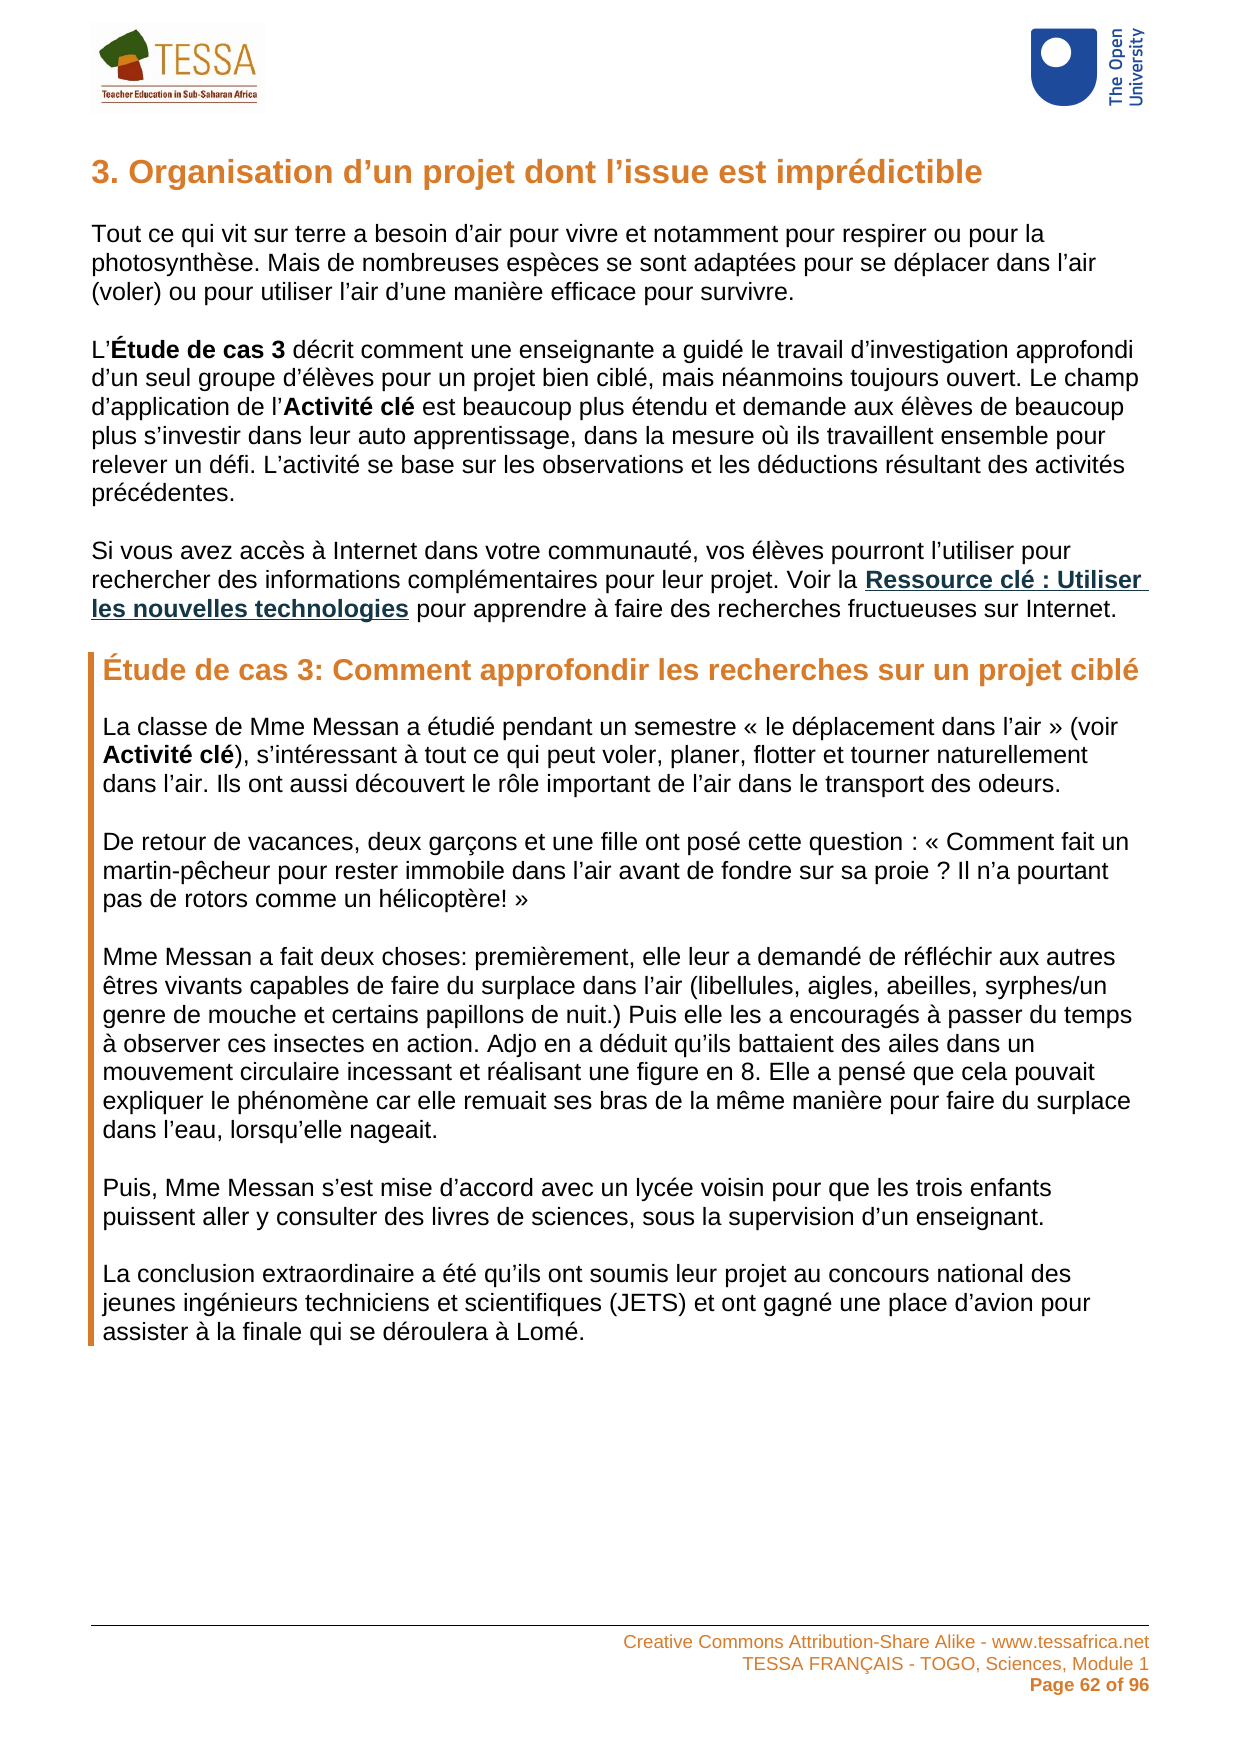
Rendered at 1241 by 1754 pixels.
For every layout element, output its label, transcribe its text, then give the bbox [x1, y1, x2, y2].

text Tout ce qui vit sur terre a besoin d’air pour vivre et notamment pour respirer ou pour la photosynthèse. Mais de nombreuses espèces se sont adaptées pour se déplacer dans l’air (voler) ou pour utiliser l’air d’une manière efficace pour survivre. [91, 219, 1149, 306]
table_cell La classe de Mme Messan a étudié pendant un semestre « le déplacement dans l’air » (voir Activité clé), s’intéressant à tout ce qui peut voler, planer, flotter et tourner naturellement dans l’air. Ils ont aussi découvert le rôle important de l’air dans le transport des odeurs. De retour de vacances, deux garçons et une fille ont posé cette question : « Comment fait un martin-pêcheur pour rester immobile dans l’air avant de fondre sur sa proie ? Il n’a pourtant pas de rotors comme un hélicoptère! » Mme Messan a fait deux choses: premièrement, elle leur a demandé de réfléchir aux autres êtres vivants capables de faire du surplace dans l’air (libellules, aigles, abeilles, syrphes/un genre de mouche et certains papillons de nuit.) Puis elle les a encouragés à passer du temps à observer ces insectes en action. Adjo en a déduit qu’ils battaient des ailes dans un mouvement circulaire incessant et réalisant une figure en 8. Elle a pensé que cela pouvait expliquer le phénomène car elle remuait ses bras de la même manière pour faire du surplace dans l’eau, lorsqu’elle nageait. Puis, Mme Messan s’est mise d’accord avec un lycée voisin pour que les trois enfants puissent aller y consulter des livres de sciences, sous la supervision d’un enseignant. La conclusion extraordinaire a été qu’ils ont soumis leur projet au concours national des jeunes ingénieurs techniciens et scientifiques (JETS) et ont gagné une place d’avion pour assister à la finale qui se déroulera à Lomé. [94, 687, 1154, 1346]
table_header Étude de cas 3: Comment approfondir les recherches sur un projet ciblé [94, 652, 1154, 687]
picture [1031, 28, 1145, 106]
subtitle 3. Organisation d’un projet dont l’issue est imprédictible [91, 152, 1149, 190]
text L’Étude de cas 3 décrit comment une enseignante a guidé le travail d’investigation approfondi d’un seul groupe d’élèves pour un projet bien ciblé, mais néanmoins toujours ouvert. Le champ d’application de l’Activité clé est beaucoup plus étendu et demande aux élèves de beaucoup plus s’investir dans leur auto apprentissage, dans la mesure où ils travaillent ensemble pour relever un défi. L’activité se base sur les observations et les déductions résultant des activités précédentes. [91, 335, 1149, 507]
text Si vous avez accès à Internet dans votre communauté, vos élèves pourront l’utiliser pour rechercher des informations complémentaires pour leur projet. Voir la Ressource clé : Utiliser les nouvelles technologies pour apprendre à faire des recherches fructueuses sur Internet. [91, 536, 1149, 623]
picture [91, 22, 266, 114]
